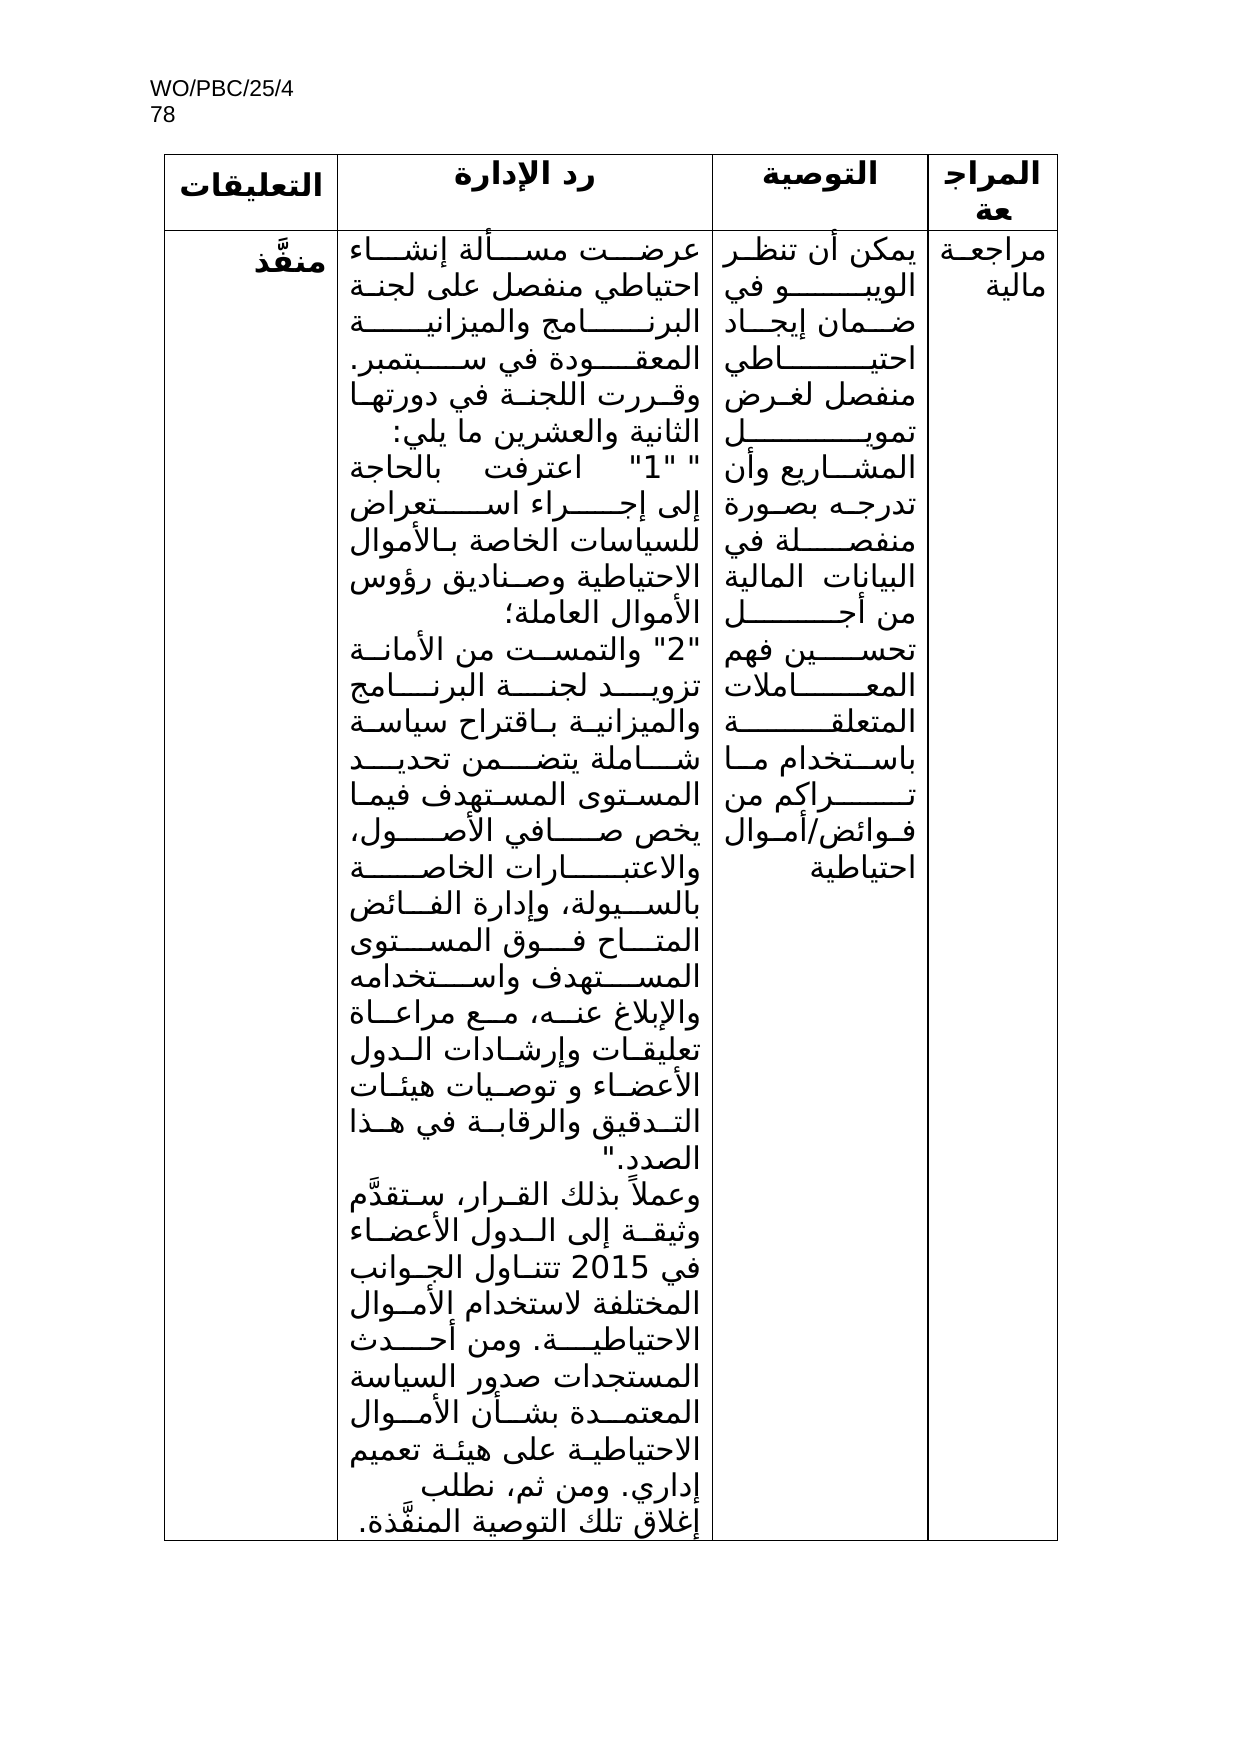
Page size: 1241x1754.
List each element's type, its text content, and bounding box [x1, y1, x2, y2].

table_header المراجعة [929, 155, 1057, 229]
table_cell عرضت مسألة إنشاء احتياطي منفصل على لجنة البرنامج والميزانية المعقودة في سبتمبر. وقررت اللجنة في دورتها الثانية والعشرين ما يلي: " "1" اعترفت بالحاجة إلى إجراء استعراض للسياسات الخاصة بالأموال الاحتياطية وصناديق رؤوس الأموال العاملة؛ "2" والتمست من الأمانة تزويد لجنة البرنامج والميزانية باقتراح سياسة شاملة يتضمن تحديد المستوى المستهدف فيما يخص صافي الأصول، والاعتبارات الخاصة بالسيولة، وإدارة الفائض المتاح فوق المستوى المستهدف واستخدامه والإبلاغ عنه، مع مراعاة تعليقات وإرشادات الدول الأعضاء و توصيات هيئات التدقيق والرقابة في هذا الصدد." وعملاً بذلك القرار، ستقدَّم وثيقة إلى الدول الأعضاء في 2015 تتناول الجوانب المختلفة لاستخدام الأموال الاحتياطية. ومن أحدث المستجدات صدور السياسة المعتمدة بشأن الأموال الاحتياطية على هيئة تعميم إداري. ومن ثم، نطلب إغلاق تلك التوصية المنفَّذة. [338, 231, 712, 1540]
table_header رد الإدارة [338, 155, 712, 229]
table_cell ‏يمكن أن تنظر الويبو في ضمان إيجاد احتياطي منفصل لغرض تمويل المشاريع وأن تدرجه بصورة منفصلة في البيانات المالية ‏من أجل تحسين فهم المعاملات المتعلقة باستخدام ما تراكم من فوائض/أموال احتياطية [713, 231, 927, 1540]
table_cell مراجعة مالية [929, 231, 1057, 1540]
table_header التعليقات [165, 155, 337, 229]
table_header التوصية [713, 155, 927, 229]
table_cell منفَّذ [165, 231, 337, 1540]
